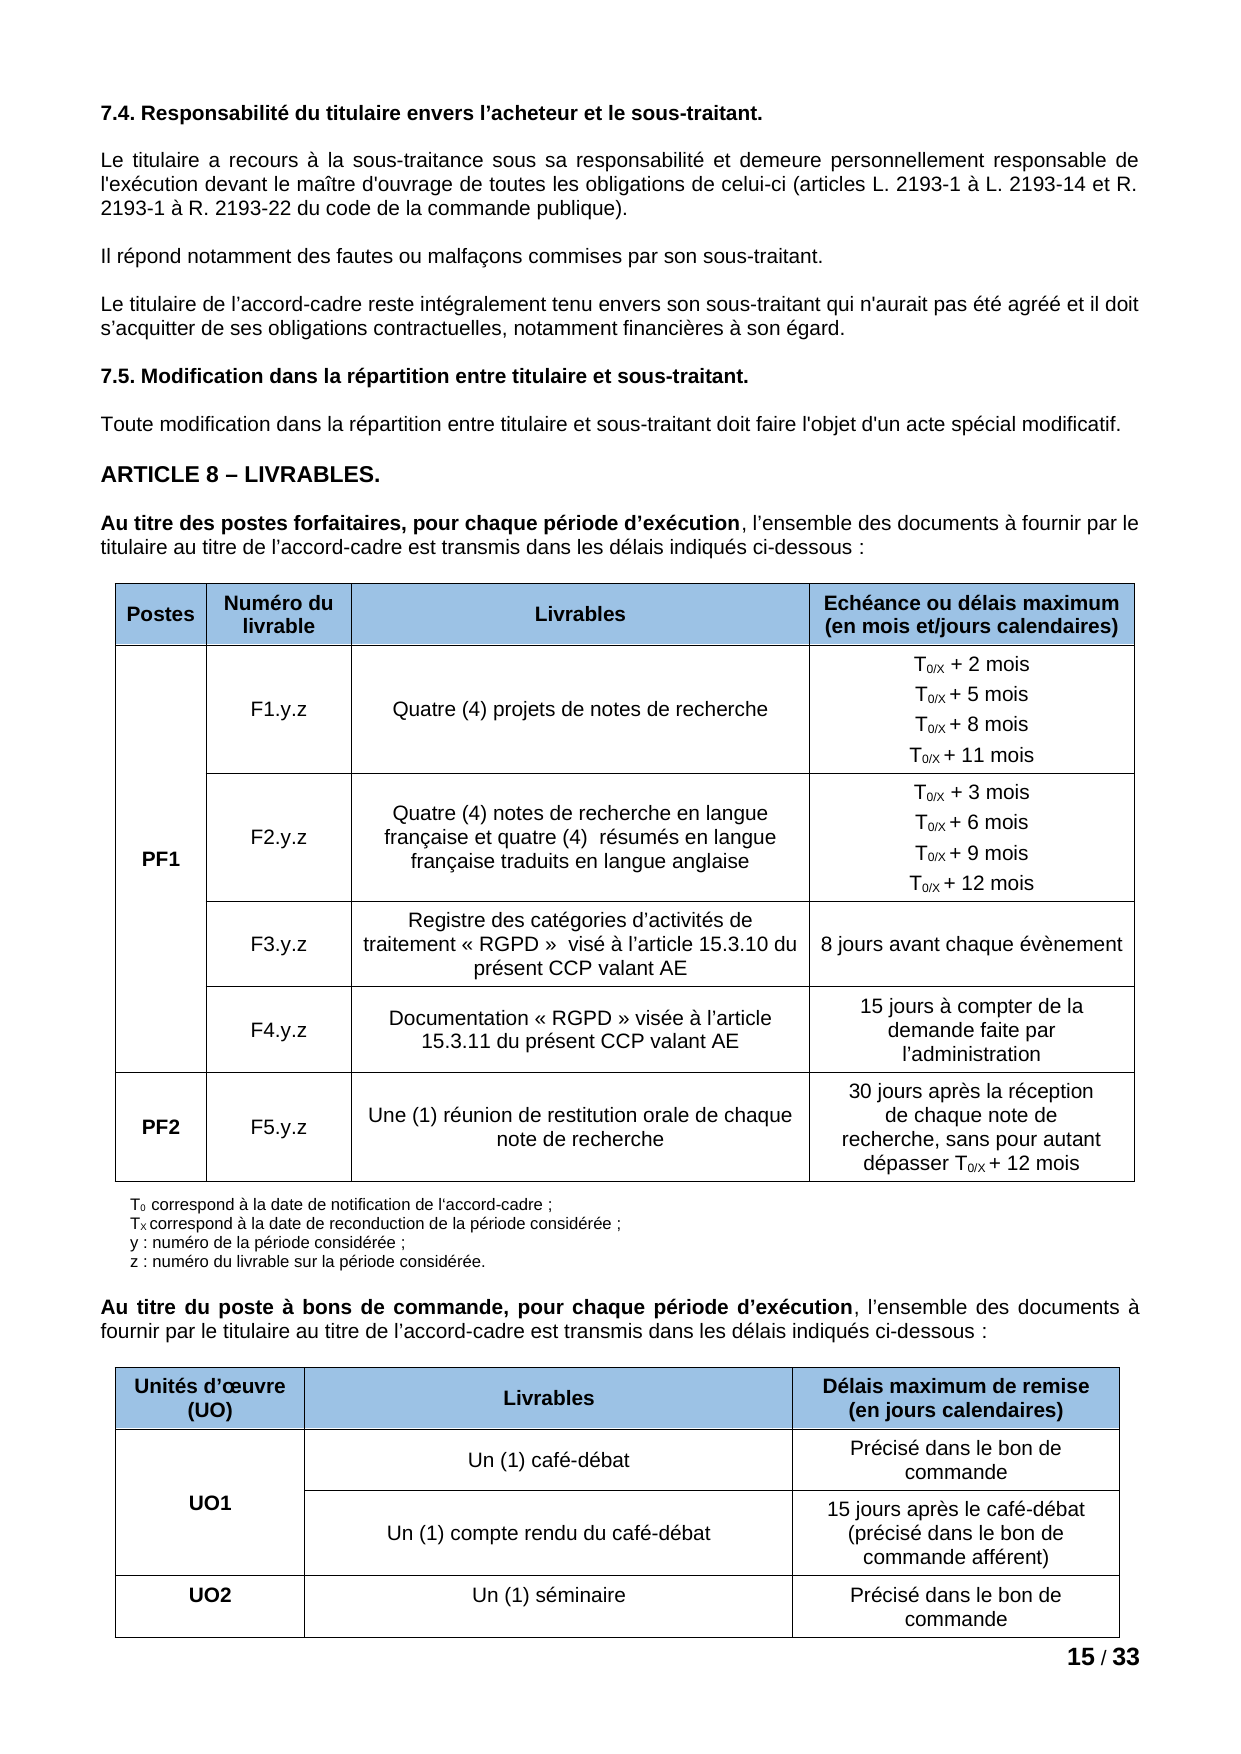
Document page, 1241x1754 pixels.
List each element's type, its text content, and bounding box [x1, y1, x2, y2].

table_cell UO2 [116, 1576, 304, 1637]
text z : numéro du livrable sur la période considérée. [130, 1252, 1140, 1271]
table_cell T0/X + 2 mois T0/X + 5 mois T0/X + 8 mois T0/X + 11 mois [810, 646, 1134, 773]
table_cell 30 jours après la réception de chaque note de recherche, sans pour autant dépasser T0/X + 12 mois [810, 1073, 1134, 1181]
table_cell PF1 [116, 646, 206, 1072]
text Il répond notamment des fautes ou malfaçons commises par son sous-traitant. [100, 244, 1140, 268]
subtitle 7.4. Responsabilité du titulaire envers l’acheteur et le sous-traitant. [100, 100, 1140, 124]
table_cell PF2 [116, 1073, 206, 1181]
table_cell F1.y.z [207, 646, 351, 773]
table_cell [793, 1491, 1119, 1575]
text y : numéro de la période considérée ; [130, 1233, 1140, 1252]
table_cell Précisé dans le bon de commande [793, 1430, 1119, 1490]
table_cell 8 jours avant chaque évènement [810, 902, 1134, 986]
table_header Echéance ou délais maximum (en mois et/jours calendaires) [810, 584, 1134, 644]
table_header Numéro du livrable [207, 584, 351, 644]
text Au titre du poste à bons de commande, pour chaque période d’exécution, l’ensemble des documents à fournir par le titulaire au titre de l’accord-cadre est transmis dans les délais indiqués ci-dessous : [100, 1295, 1140, 1343]
text Le titulaire a recours à la sous-traitance sous sa responsabilité et demeure personnellement responsable de l'exécution devant le maître d'ouvrage de toutes les obligations de celui-ci (articles L. 2193-1 à L. 2193-14 et R. 2193-1 à R. 2193-22 du code de la commande publique). [100, 148, 1140, 220]
table_header Livrables [352, 584, 809, 644]
table_cell F4.y.z [207, 987, 351, 1072]
table_cell Précisé dans le bon de commande [793, 1576, 1119, 1637]
table_cell Une (1) réunion de restitution orale de chaque note de recherche [352, 1073, 809, 1181]
table_header Postes [116, 584, 206, 644]
table_cell Un (1) séminaire [305, 1576, 792, 1637]
table_cell UO1 [116, 1430, 304, 1575]
text TX correspond à la date de reconduction de la période considérée ; [130, 1214, 1140, 1233]
table_cell F5.y.z [207, 1073, 351, 1181]
text Toute modification dans la répartition entre titulaire et sous-traitant doit faire l'objet d'un acte spécial modificatif. [100, 412, 1140, 436]
text T0 correspond à la date de notification de l‘accord-cadre ; [130, 1194, 1140, 1214]
table_cell F3.y.z [207, 902, 351, 986]
subtitle ARTICLE 8 – LIVRABLES. [100, 461, 1140, 487]
table_header Livrables [305, 1368, 792, 1428]
table_cell 15 jours à compter de la demande faite par l’administration [810, 987, 1134, 1072]
table_cell Documentation « RGPD » visée à l’article 15.3.11 du présent CCP valant AE [352, 987, 809, 1072]
table_cell Registre des catégories d’activités de traitement « RGPD » visé à l’article 15.3.10 du présent CCP valant AE [352, 902, 809, 986]
text Le titulaire de l’accord-cadre reste intégralement tenu envers son sous-traitant qui n'aurait pas été agréé et il doit s’acquitter de ses obligations contractuelles, notamment financières à son égard. [100, 292, 1140, 340]
text Au titre des postes forfaitaires, pour chaque période d’exécution, l’ensemble des documents à fournir par le titulaire au titre de l’accord-cadre est transmis dans les délais indiqués ci-dessous : [100, 511, 1140, 559]
table_header Délais maximum de remise (en jours calendaires) [793, 1368, 1119, 1428]
table_cell Un (1) café-débat [305, 1430, 792, 1490]
table_cell Un (1) compte rendu du café-débat [305, 1491, 792, 1575]
table_cell Quatre (4) notes de recherche en langue française et quatre (4) résumés en langue française traduits en langue anglaise [352, 774, 809, 901]
table_cell Quatre (4) projets de notes de recherche [352, 646, 809, 773]
table_cell T0/X + 3 mois T0/X + 6 mois T0/X + 9 mois T0/X + 12 mois [810, 774, 1134, 901]
table_cell F2.y.z [207, 774, 351, 901]
table_header Unités d’œuvre (UO) [116, 1368, 304, 1428]
subtitle 7.5. Modification dans la répartition entre titulaire et sous-traitant. [100, 364, 1140, 388]
